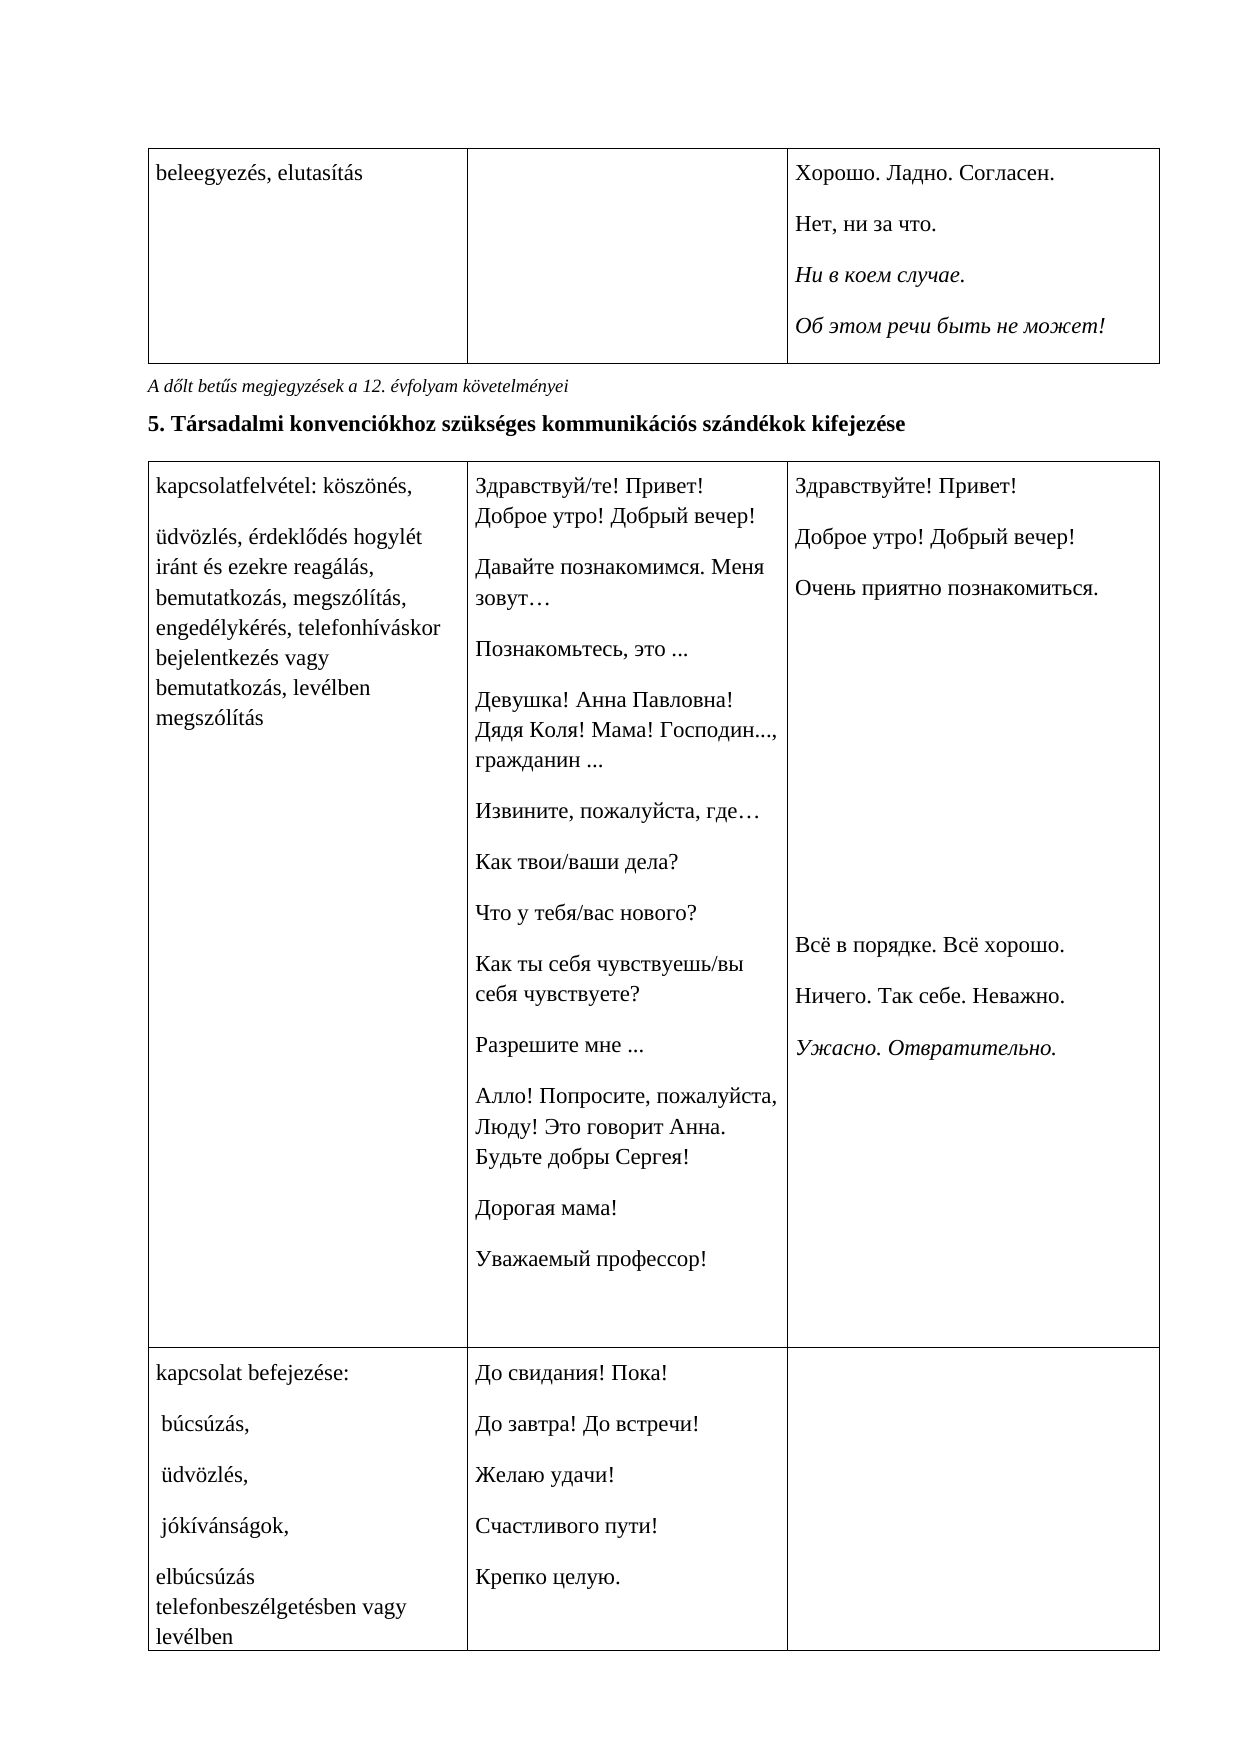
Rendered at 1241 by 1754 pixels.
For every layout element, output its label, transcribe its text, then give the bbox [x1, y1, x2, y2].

table_cell [788, 1348, 1159, 1649]
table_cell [468, 1348, 787, 1649]
table_cell beleegyezés, elutasítás [149, 149, 467, 363]
text 5. Társadalmi konvenciókhoz szükséges kommunikációs szándékok kifejezése [148, 410, 1092, 436]
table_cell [149, 1348, 467, 1649]
table_cell Хорошо. Ладно. Согласен. Нет, ни за что. Ни в коем случае. Об этом речи быть не может! [788, 149, 1159, 363]
table_cell [468, 149, 787, 363]
table_header Здравствуй/те! Привет! Доброе утро! Добрый вечер! Давайте познакомимся. Меня зовут… Познакомьтесь, это ... Девушка! Анна Павловна! Дядя Коля! Мама! Господин..., гражданин ... Извините, пожалуйста, где… Как твои/ваши дела? Что у тебя/вас нового? Как ты себя чувствуешь/вы себя чувствуете? Разрешите мне ... Алло! Попросите, пожалуйста, Люду! Это говорит Анна. Будьте добры Сергея! Дорогая мама! Уважаемый профессор! [468, 462, 787, 1347]
table_header kapcsolatfelvétel: köszönés, üdvözlés, érdeklődés hogylét iránt és ezekre reagálás, bemutatkozás, megszólítás, engedélykérés, telefonhíváskor bejelentkezés vagy bemutatkozás, levélben megszólítás [149, 462, 467, 1347]
table_header Здравствуйте! Привет! Доброе утро! Добрый вечер! Очень приятно познакомиться. Всё в порядке. Всё хорошо. Ничего. Так себе. Неважно. Ужасно. Отвратительно. [788, 462, 1159, 1347]
text A dőlt betűs megjegyzések a 12. évfolyam követelményei [148, 374, 1092, 396]
